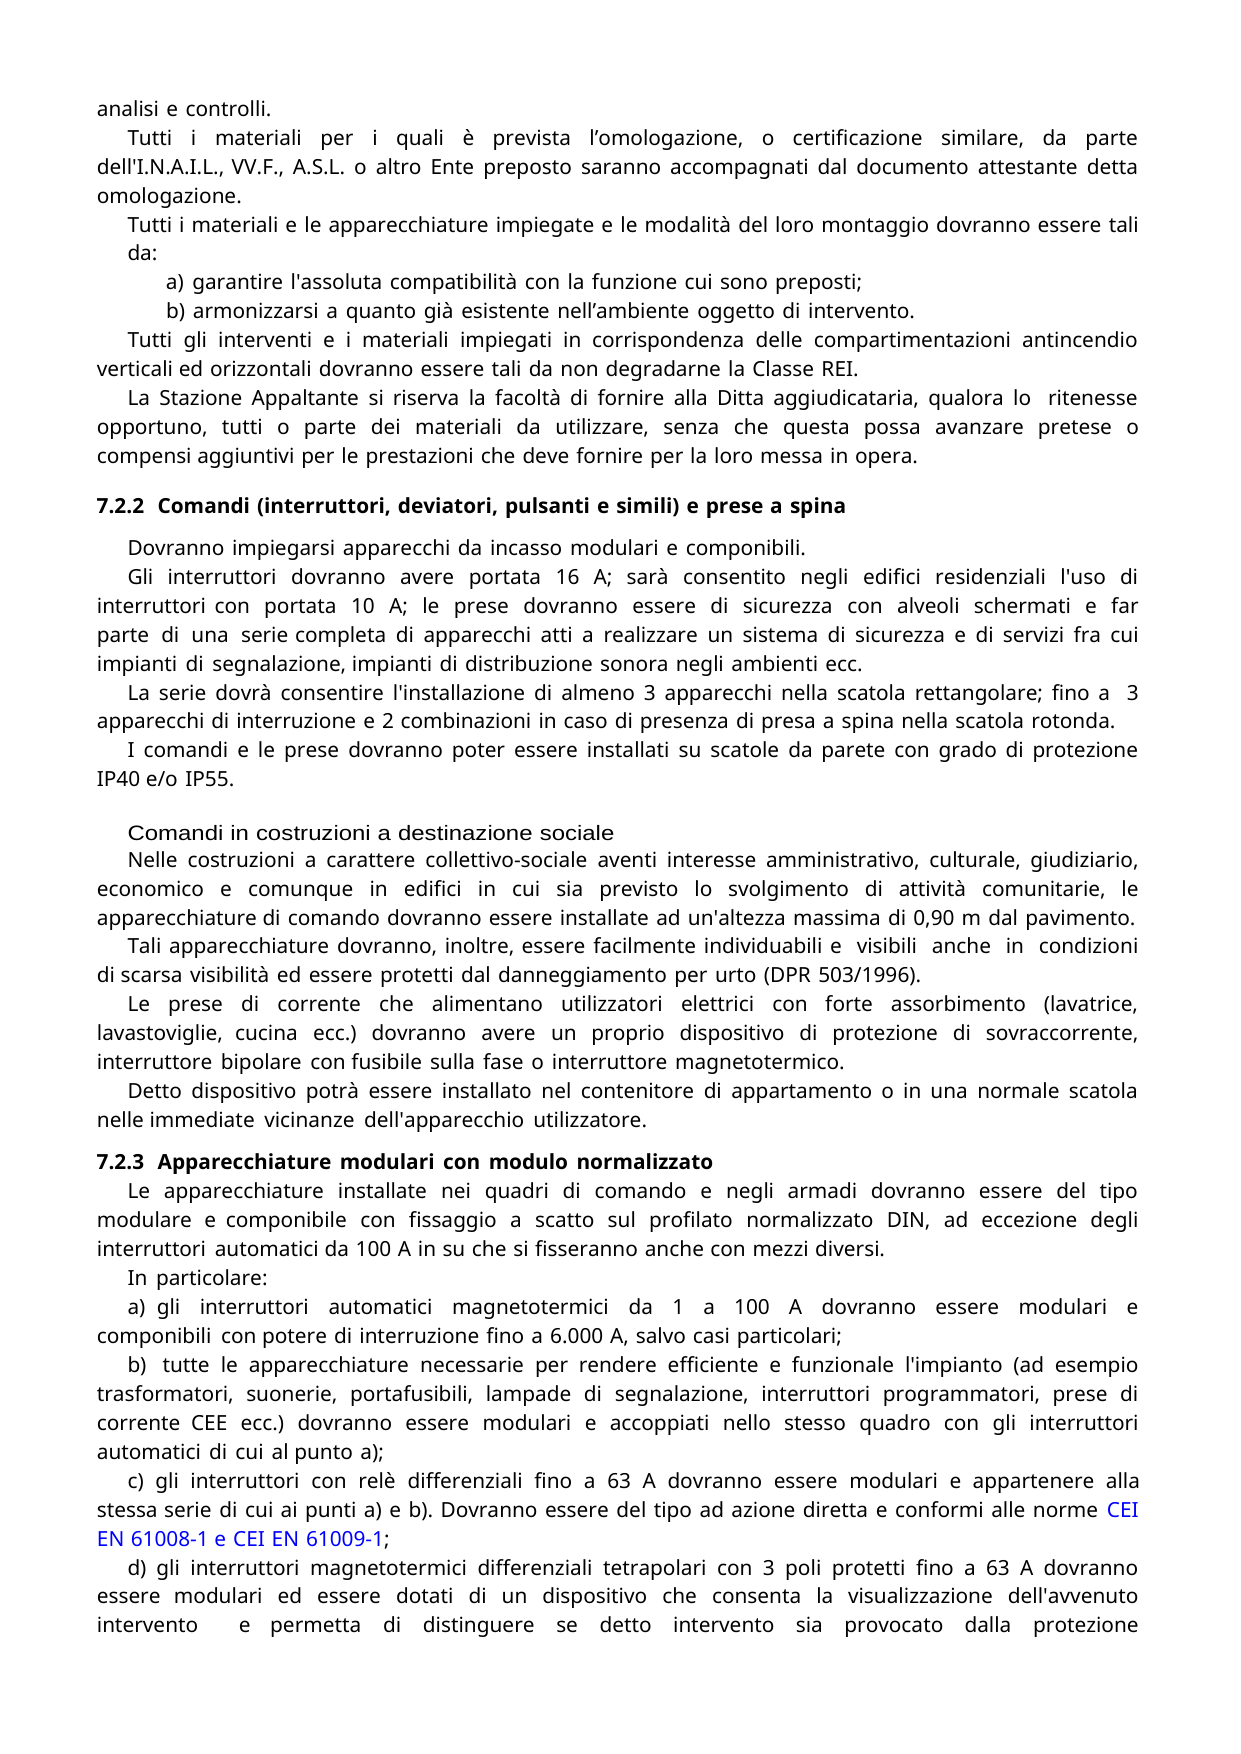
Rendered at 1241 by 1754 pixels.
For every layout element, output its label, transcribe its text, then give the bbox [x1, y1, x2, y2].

text Nelle costruzioni a carattere collettivo-sociale aventi interesse amministrativo, culturale, giudiziario, economico e comunque in edifici in cui sia previsto lo svolgimento di attività comunitarie, le apparecchiature di comando dovranno essere installate ad un'altezza massima di 0,90 m dal pavimento. [97, 845, 1139, 931]
text Comandi in costruzioni a destinazione sociale [127, 820, 1151, 844]
text Dovranno impiegarsi apparecchi da incasso modulari e componibili. [127, 533, 1151, 561]
text Le apparecchiature installate nei quadri di comando e negli armadi dovranno essere del tipo modulare e componibile con fissaggio a scatto sul profilato normalizzato DIN, ad eccezione degli interruttori automatici da 100 A in su che si fisseranno anche con mezzi diversi. [97, 1176, 1138, 1262]
text Le prese di corrente che alimentano utilizzatori elettrici con forte assorbimento (lavatrice, lavastoviglie, cucina ecc.) dovranno avere un proprio dispositivo di protezione di sovraccorrente, interruttore bipolare con fusibile sulla fase o interruttore magnetotermico. [97, 989, 1139, 1076]
subtitle Apparecchiature modulari con modulo normalizzato [96, 1147, 1151, 1176]
list gli interruttori con relè differenziali fino a 63 A dovranno essere modulari e appartenere alla stessa serie di cui ai punti a) e b). Dovranno essere del tipo ad azione diretta e conformi alle norme CEI EN 61008-1 e CEI EN 61009-1; [97, 1466, 1140, 1552]
list armonizzarsi a quanto già esistente nell’ambiente oggetto di intervento. [166, 296, 1151, 325]
text Tutti i materiali per i quali è prevista l’omologazione, o certificazione similare, da parte dell'I.N.A.I.L., VV.F., A.S.L. o altro Ente preposto saranno accompagnati dal documento attestante detta omologazione. [97, 123, 1138, 209]
list tutte le apparecchiature necessarie per rendere efficiente e funzionale l'impianto (ad esempio trasformatori, suonerie, portafusibili, lampade di segnalazione, interruttori programmatori, prese di corrente CEE ecc.) dovranno essere modulari e accoppiati nello stesso quadro con gli interruttori automatici di cui al punto a); [97, 1350, 1139, 1465]
text I comandi e le prese dovranno poter essere installati su scatole da parete con grado di protezione IP40 e/o IP55. [97, 736, 1139, 793]
text La serie dovrà consentire l'installazione di almeno 3 apparecchi nella scatola rettangolare; fino a 3 apparecchi di interruzione e 2 combinazioni in caso di presenza di presa a spina nella scatola rotonda. [97, 678, 1139, 735]
text analisi e controlli. [97, 94, 1027, 123]
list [97, 1553, 1138, 1639]
subtitle Comandi (interruttori, deviatori, pulsanti e simili) e prese a spina [96, 491, 1151, 519]
text La Stazione Appaltante si riserva la facoltà di fornire alla Ditta aggiudicataria, qualora lo ritenesse opportuno, tutti o parte dei materiali da utilizzare, senza che questa possa avanzare pretese o compensi aggiuntivi per le prestazioni che deve fornire per la loro messa in opera. [97, 383, 1138, 469]
list gli interruttori automatici magnetotermici da 1 a 100 A dovranno essere modulari e componibili con potere di interruzione fino a 6.000 A, salvo casi particolari; [97, 1292, 1139, 1349]
text Tali apparecchiature dovranno, inoltre, essere facilmente individuabili e visibili anche in condizioni di scarsa visibilità ed essere protetti dal danneggiamento per urto (DPR 503/1996). [97, 932, 1138, 989]
text In particolare: [127, 1263, 1151, 1291]
text Tutti i materiali e le apparecchiature impiegate e le modalità del loro montaggio dovranno essere tali da: [127, 210, 1151, 267]
text Tutti gli interventi e i materiali impiegati in corrispondenza delle compartimentazioni antincendio verticali ed orizzontali dovranno essere tali da non degradarne la Classe REI. [97, 325, 1138, 383]
list garantire l'assoluta compatibilità con la funzione cui sono preposti; [166, 267, 1151, 296]
text Detto dispositivo potrà essere installato nel contenitore di appartamento o in una normale scatola nelle immediate vicinanze dell'apparecchio utilizzatore. [97, 1076, 1138, 1134]
text Gli interruttori dovranno avere portata 16 A; sarà consentito negli edifici residenziali l'uso di interruttori con portata 10 A; le prese dovranno essere di sicurezza con alveoli schermati e far parte di una serie completa di apparecchi atti a realizzare un sistema di sicurezza e di servizi fra cui impianti di segnalazione, impianti di distribuzione sonora negli ambienti ecc. [97, 562, 1138, 677]
